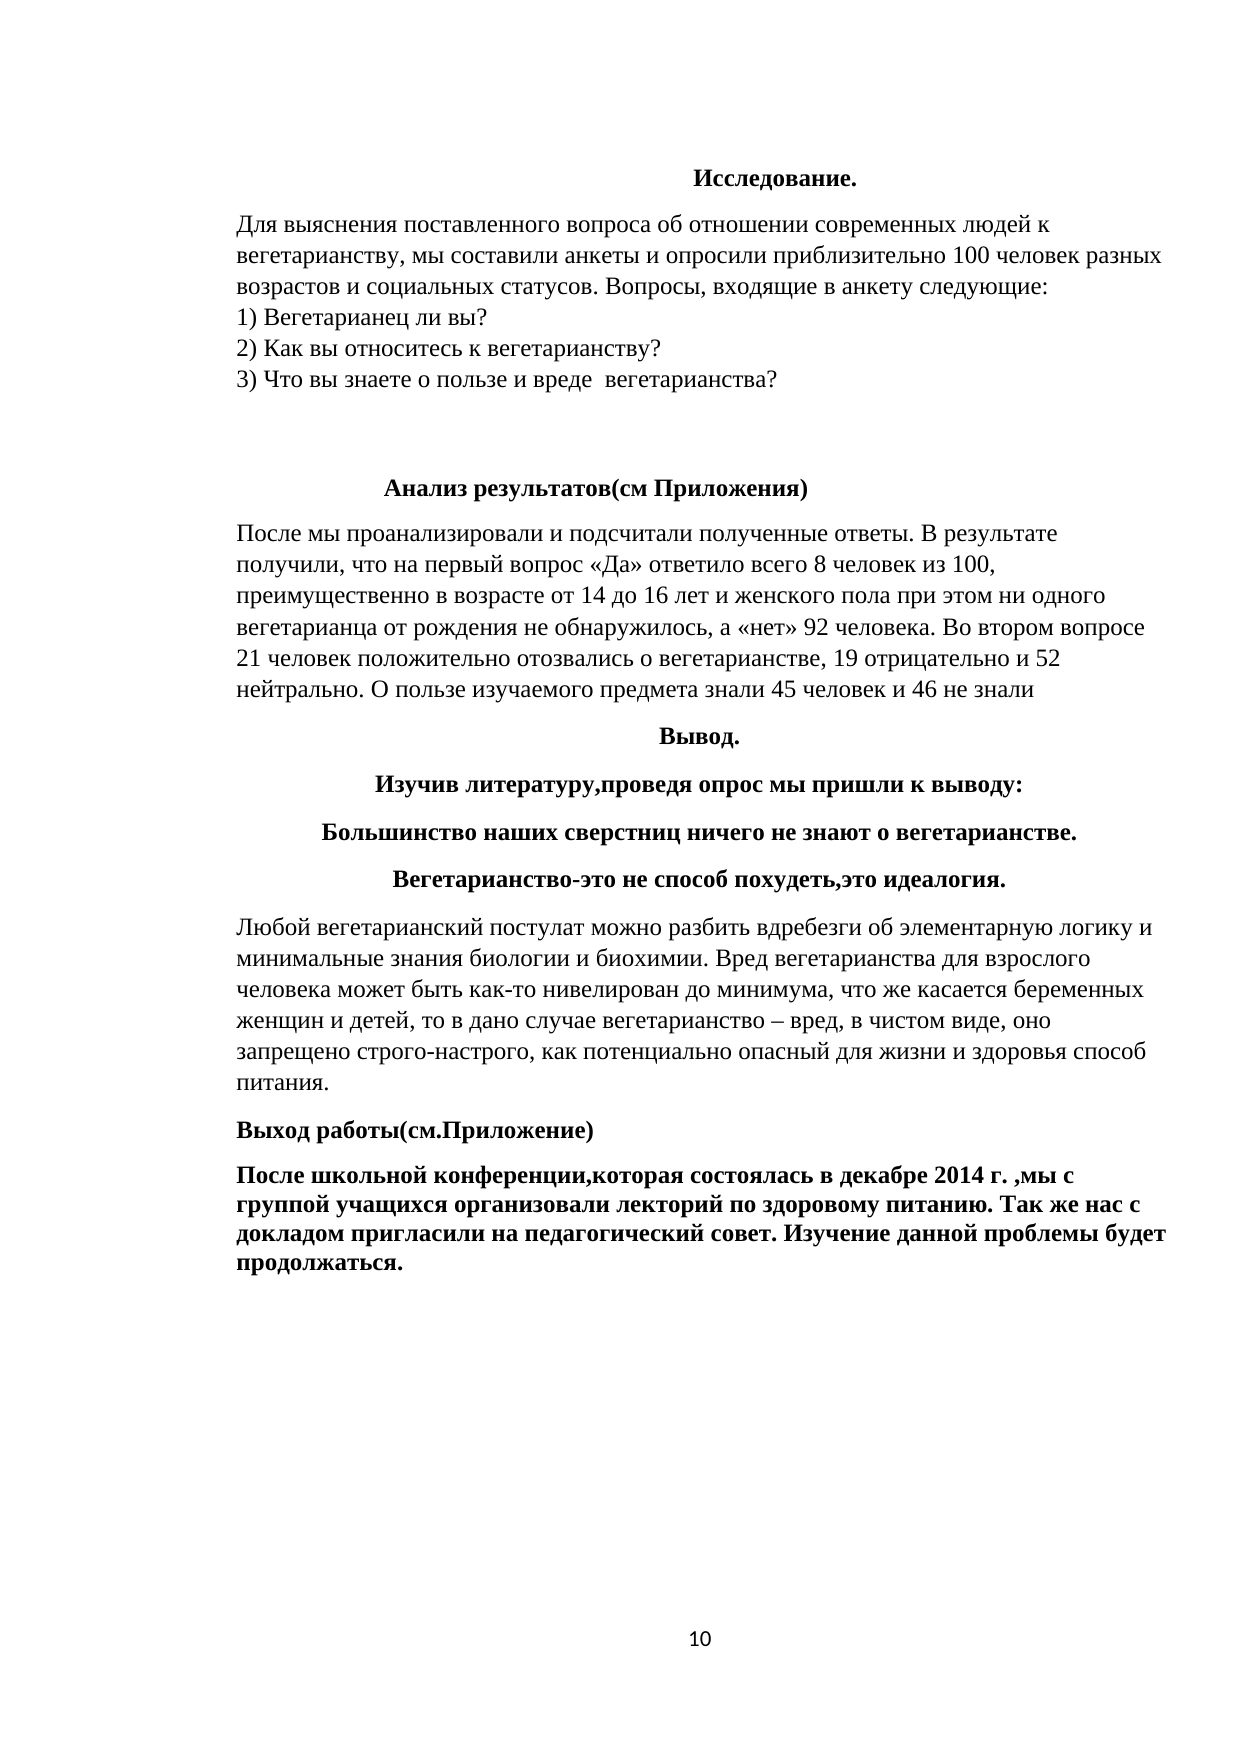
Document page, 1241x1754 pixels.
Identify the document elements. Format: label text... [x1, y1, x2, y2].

text Большинство наших сверстниц ничего не знают о вегетарианстве. [236, 817, 1162, 846]
text Выход работы(см.Приложение) [236, 1115, 1167, 1144]
text Изучив литературу,проведя опрос мы пришли к выводу: [236, 769, 1162, 798]
text После мы проанализировали и подсчитали полученные ответы. В результате получили, что на первый вопрос «Да» ответило всего 8 человек из 100, преимущественно в возрасте от 14 до 16 лет и женского пола при этом ни одного вегетарианца от рождения не обнаружилось, а «нет» 92 человека. Во втором вопросе 21 человек положительно отозвались о вегетарианстве, 19 отрицательно и 52 нейтрально. О пользе изучаемого предмета знали 45 человек и 46 не знали [236, 518, 1162, 702]
text После школьной конференции,которая состоялась в декабре 2014 г. ,мы с группой учащихся организовали лекторий по здоровому питанию. Так же нас с докладом пригласили на педагогический совет. Изучение данной проблемы будет продолжаться. [236, 1161, 1167, 1276]
text Исследование. [384, 163, 1167, 192]
text Вывод. [236, 721, 1162, 750]
text Анализ результатов(см Приложения) [384, 473, 1167, 502]
text Для выяснения поставленного вопроса об отношении современных людей к вегетарианству, мы составили анкеты и опросили приблизительно 100 человек разных возрастов и социальных статусов. Вопросы, входящие в анкету следующие: 1) Вегетарианец ли вы? 2) Как вы относитесь к вегетарианству? 3) Что вы знаете о пользе и вреде вегетарианства? [236, 209, 1162, 454]
text Вегетарианство-это не способ похудеть,это идеалогия. [236, 864, 1162, 893]
text Любой вегетарианский постулат можно разбить вдребезги об элементарную логику и минимальные знания биологии и биохимии. Вред вегетарианства для взрослого человека может быть как-то нивелирован до минимума, что же касается беременных женщин и детей, то в дано случае вегетарианство – вред, в чистом виде, оно запрещено строго-настрого, как потенциально опасный для жизни и здоровья способ питания. [236, 912, 1162, 1096]
